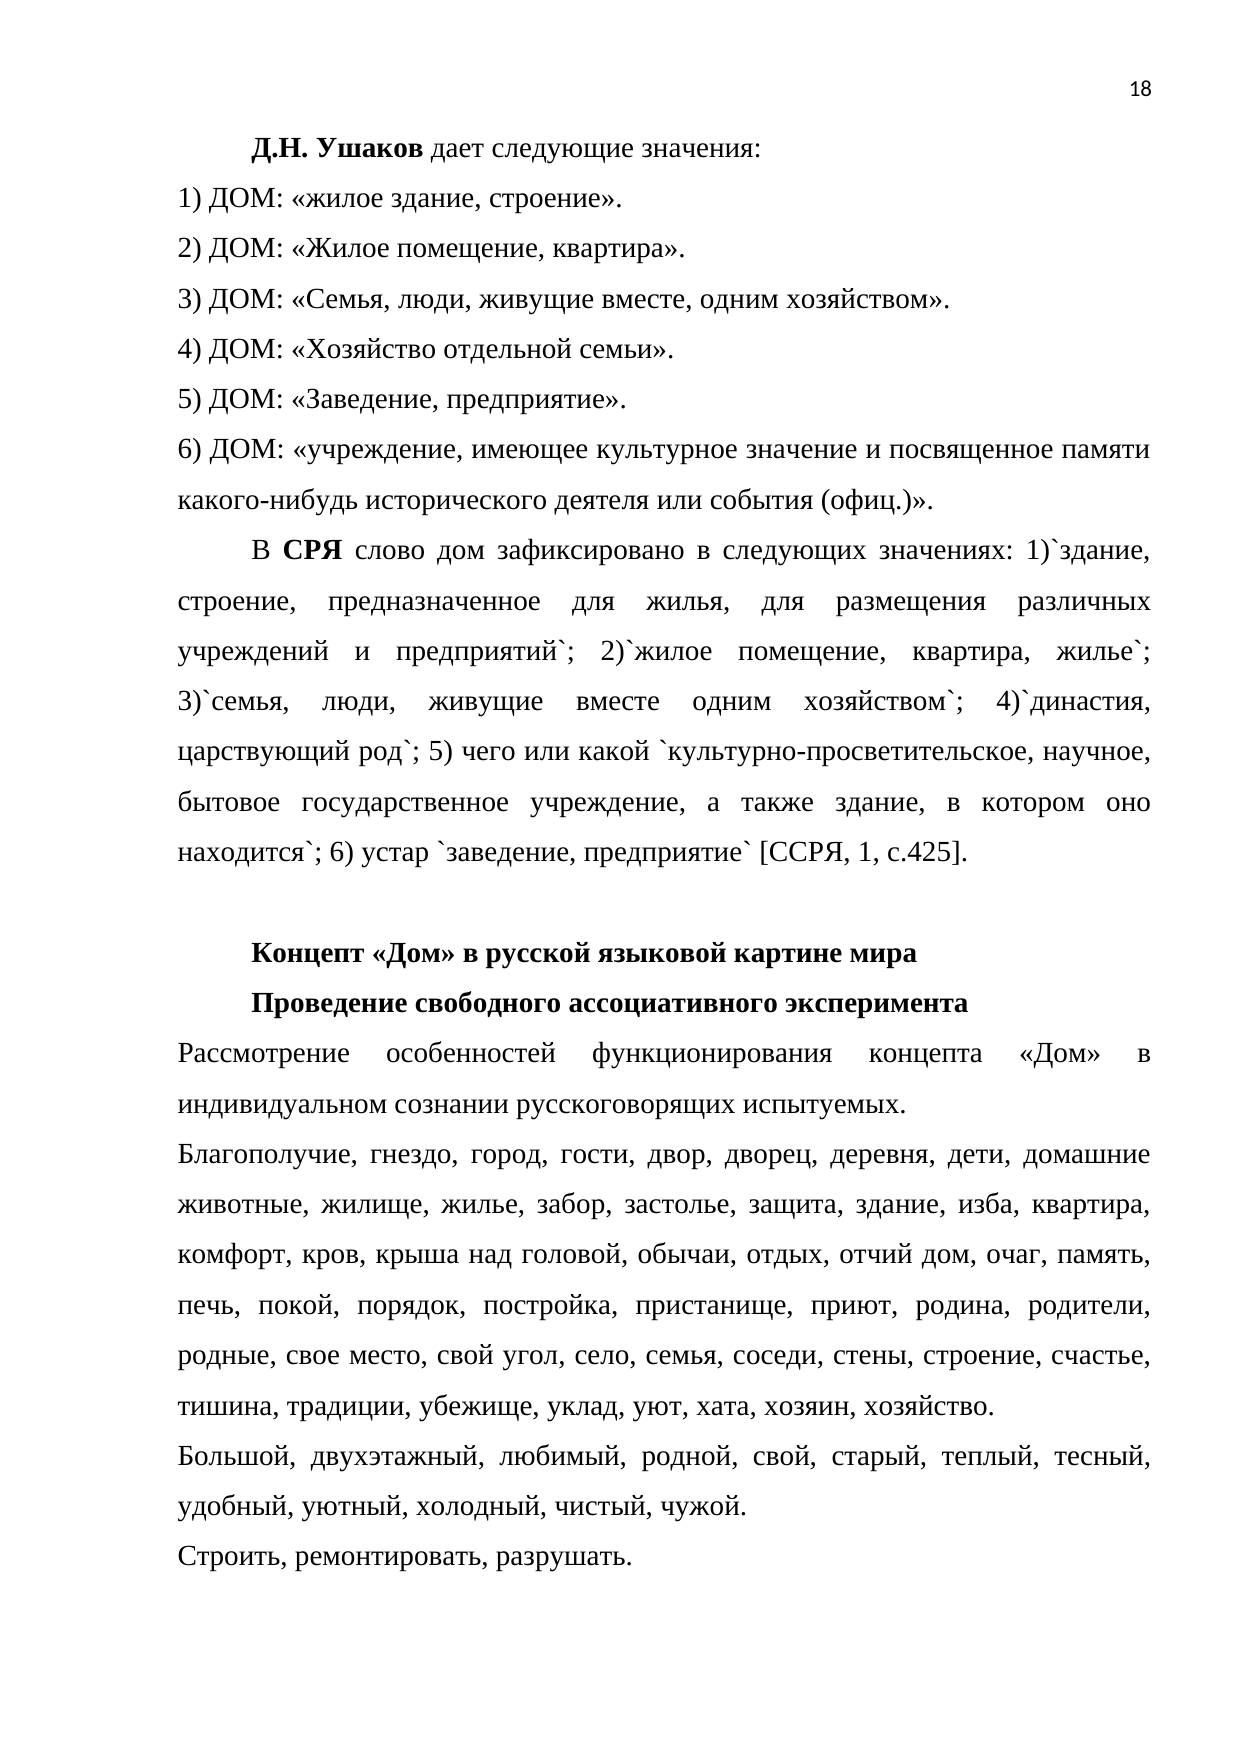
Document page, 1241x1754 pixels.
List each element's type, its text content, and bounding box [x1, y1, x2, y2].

text Строить, ремонтировать, разрушать. [177, 1538, 1152, 1572]
text 2) ДОМ: «Жилое помещение, квартира». [177, 230, 1152, 264]
text 4) ДОМ: «Хозяйство отдельной семьи». [177, 331, 1152, 364]
text Благополучие, гнездо, город, гости, двор, дворец, деревня, дети, домашние животные, жилище, жилье, забор, застолье, защита, здание, изба, квартира, комфорт, кров, крыша над головой, обычаи, отдых, отчий дом, очаг, память, печь, покой, порядок, постройка, пристанище, приют, родина, родители, родные, свое место, свой угол, село, семья, соседи, стены, строение, счастье, тишина, традиции, убежище, уклад, уют, хата, хозяин, хозяйство. [177, 1136, 1152, 1421]
text 5) ДОМ: «Заведение, предприятие». [177, 381, 1152, 415]
text В СРЯ слово дом зафиксировано в следующих значениях: 1)`здание, строение, предназначенное для жилья, для размещения различных учреждений и предприятий`; 2)`жилое помещение, квартира, жилье`; 3)`семья, люди, живущие вместе одним хозяйством`; 4)`династия, царствующий род`; 5) чего или какой `культурно-просветительское, научное, бытовое государственное учреждение, а также здание, в котором оно находится`; 6) устар `заведение, предприятие` [ССРЯ, 1, с.425]. [177, 532, 1152, 868]
text Концепт «Дом» в русской языковой картине мира [177, 935, 1152, 968]
text Рассмотрение особенностей функционирования концепта «Дом» в индивидуальном сознании русскоговорящих испытуемых. [177, 1035, 1152, 1119]
text Проведение свободного ассоциативного эксперимента [177, 985, 1152, 1019]
text Большой, двухэтажный, любимый, родной, свой, старый, теплый, тесный, удобный, уютный, холодный, чистый, чужой. [177, 1438, 1152, 1522]
text 1) ДОМ: «жилое здание, строение». [177, 180, 1152, 214]
text Д.Н. Ушаков дает следующие значения: [177, 130, 1152, 163]
text 6) ДОМ: «учреждение, имеющее культурное значение и посвященное памяти какого-нибудь исторического деятеля или события (офиц.)». [177, 432, 1152, 516]
text 3) ДОМ: «Семья, люди, живущие вместе, одним хозяйством». [177, 281, 1152, 314]
